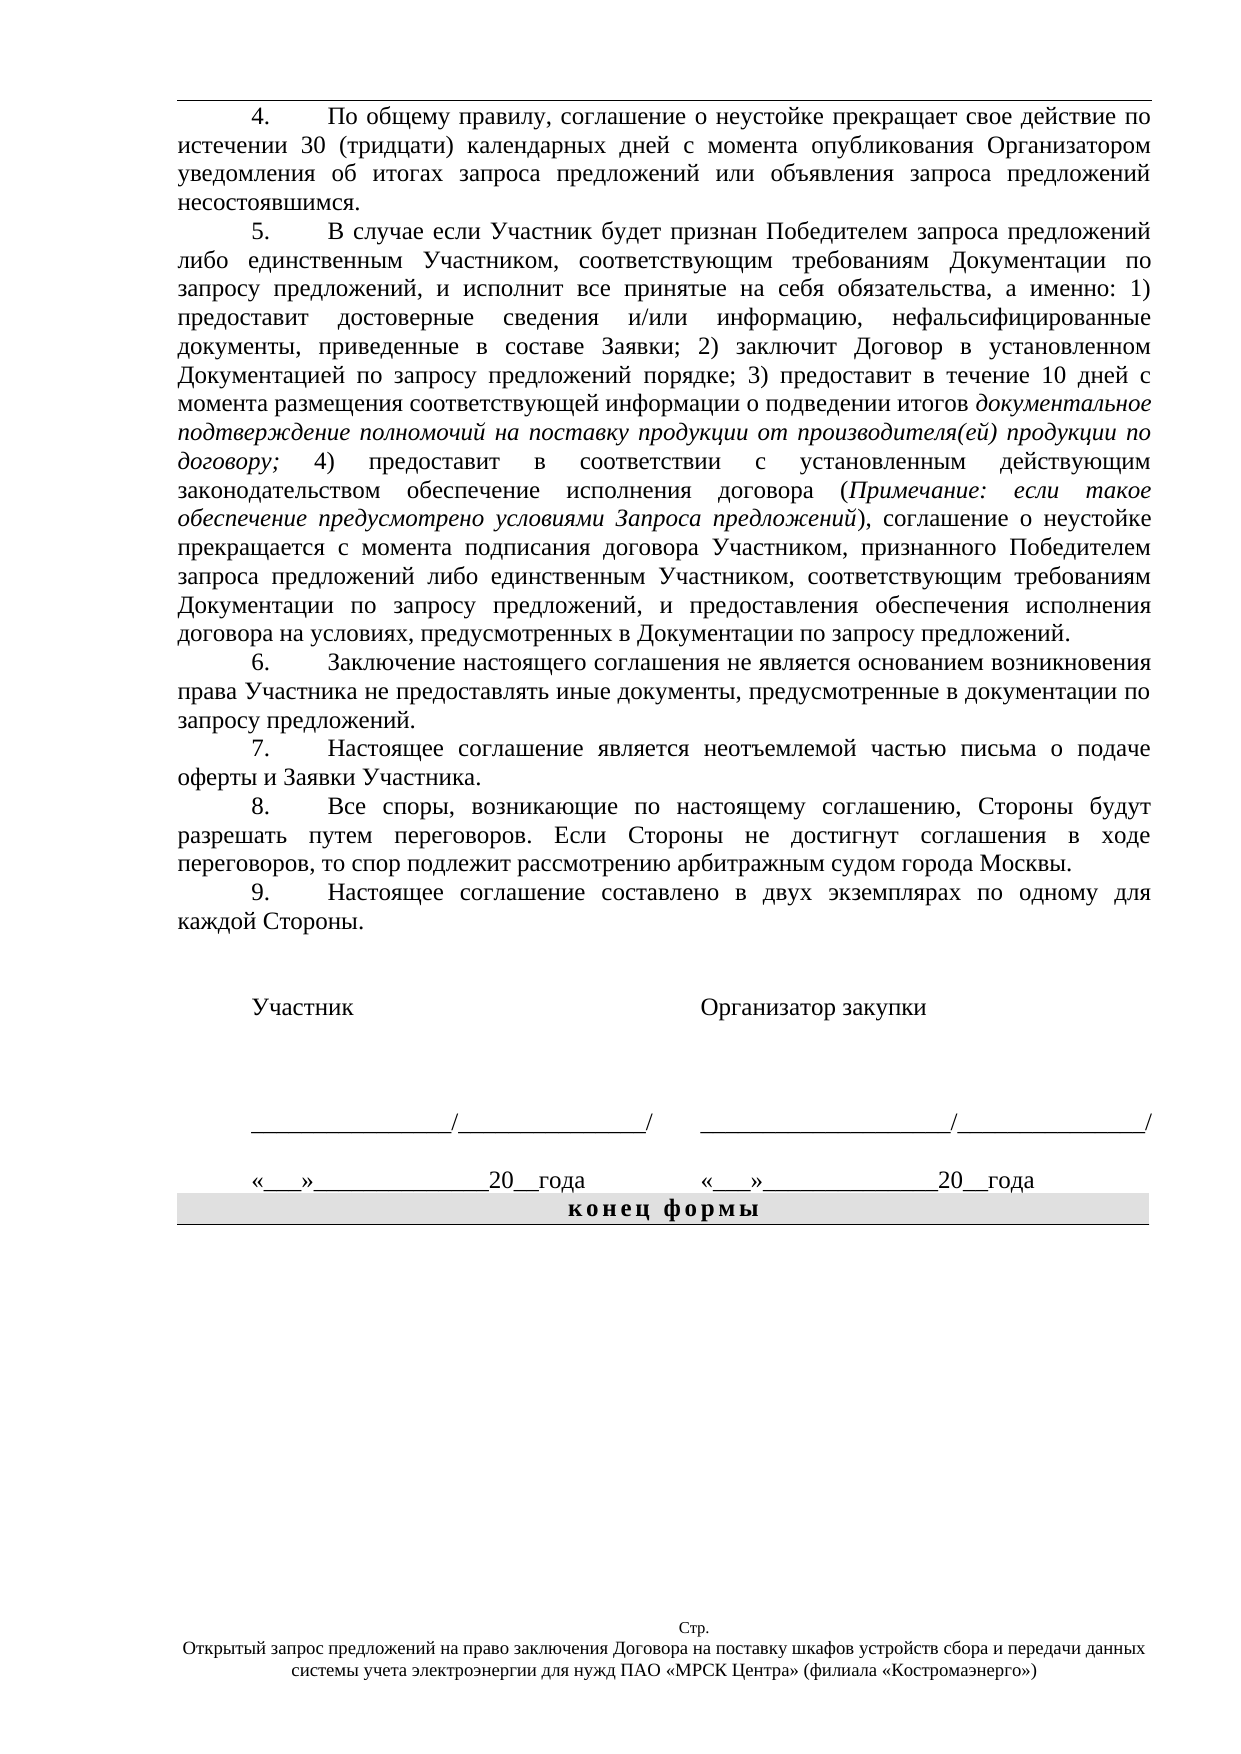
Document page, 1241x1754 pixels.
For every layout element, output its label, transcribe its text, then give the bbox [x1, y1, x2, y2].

table_cell ____________________/_______________/ «___»______________20__года [689, 1021, 1163, 1193]
list Настоящее соглашение составлено в двух экземплярах по одному для каждой Стороны. [177, 877, 1152, 935]
list Все споры, возникающие по настоящему соглашению, Стороны будут разрешать путем переговоров. Если Стороны не достигнут соглашения в ходе переговоров, то спор подлежит рассмотрению арбитражным судом города Москвы. [177, 791, 1152, 877]
table_header Организатор закупки [689, 992, 1163, 1021]
list По общему правилу, соглашение о неустойке прекращает свое действие по истечении 30 (тридцати) календарных дней с момента опубликования Организатором уведомления об итогах запроса предложений или объявления запроса предложений несостоявшимся. [177, 101, 1152, 216]
list Настоящее соглашение является неотъемлемой частью письма о подаче оферты и Заявки Участника. [177, 733, 1152, 791]
table_header Участник [240, 992, 689, 1021]
text конец формы [177, 1193, 1149, 1224]
list В случае если Участник будет признан Победителем запроса предложений либо единственным Участником, соответствующим требованиям Документации по запросу предложений, и исполнит все принятые на себя обязательства, а именно: 1) предоставит достоверные сведения и/или информацию, нефальсифицированные документы, приведенные в составе Заявки; 2) заключит Договор в установленном Документацией по запросу предложений порядке; 3) предоставит в течение 10 дней с момента размещения соответствующей информации о подведении итогов документальное подтверждение полномочий на поставку продукции от производителя(ей) продукции по договору; 4) предоставит в соответствии с установленным действующим законодательством обеспечение исполнения договора (Примечание: если такое обеспечение предусмотрено условиями Запроса предложений), соглашение о неустойке прекращается с момента подписания договора Участником, признанного Победителем запроса предложений либо единственным Участником, соответствующим требованиям Документации по запросу предложений, и предоставления обеспечения исполнения договора на условиях, предусмотренных в Документации по запросу предложений. [177, 216, 1152, 647]
table_cell ________________/_______________/ «___»______________20__года [240, 1021, 689, 1193]
list Заключение настоящего соглашения не является основанием возникновения права Участника не предоставлять иные документы, предусмотренные в документации по запросу предложений. [177, 647, 1152, 733]
